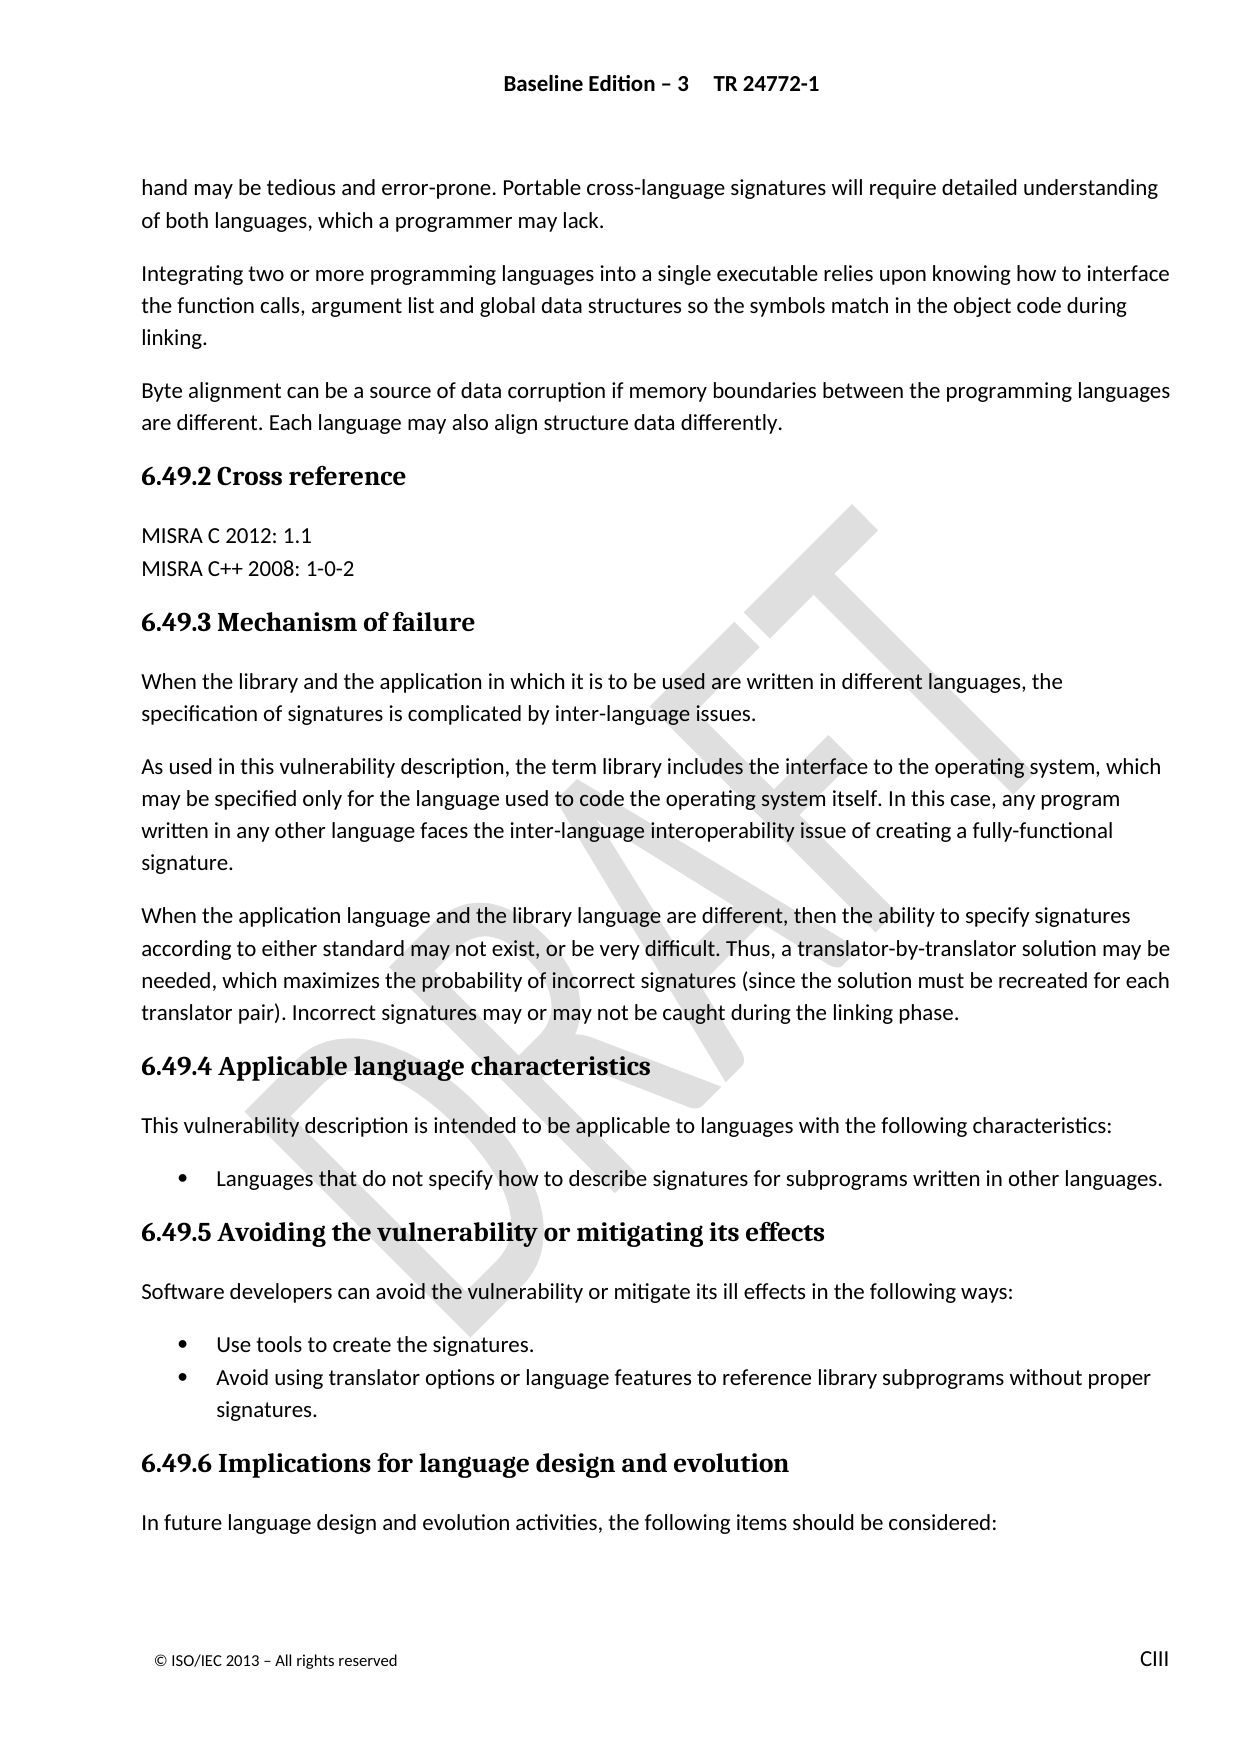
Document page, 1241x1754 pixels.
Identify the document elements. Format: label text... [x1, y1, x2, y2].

subtitle 6.49.2 Cross reference [141, 461, 1182, 492]
text When the library and the application in which it is to be used are written in different languages, the specification of signatures is complicated by inter-language issues. [141, 667, 1182, 727]
text Byte alignment can be a source of data corruption if memory boundaries between the programming languages are different. Each language may also align structure data differently. [141, 376, 1182, 436]
text Software developers can avoid the vulnerability or mitigate its ill effects in the following ways: [141, 1277, 1182, 1305]
text When the application language and the library language are different, then the ability to specify signatures according to either standard may not exist, or be very difficult. Thus, a translator-by-translator solution may be needed, which maximizes the probability of incorrect signatures (since the solution must be recreated for each translator pair). Incorrect signatures may or may not be caught during the linking phase. [141, 902, 1182, 1026]
subtitle 6.49.3 Mechanism of failure [141, 607, 1182, 638]
text In future language design and evolution activities, the following items should be considered: [141, 1508, 1182, 1536]
list Use tools to create the signatures. [178, 1330, 1182, 1358]
text This vulnerability description is intended to be applicable to languages with the following characteristics: [141, 1111, 1182, 1139]
text As used in this vulnerability description, the term library includes the interface to the operating system, which may be specified only for the language used to code the operating system itself. In this case, any program written in any other language faces the inter-language interoperability issue of creating a fully-functional signature. [141, 752, 1182, 877]
subtitle 6.49.4 Applicable language characteristics [141, 1051, 1182, 1082]
subtitle 6.49.5 Avoiding the vulnerability or mitigating its effects [141, 1217, 1182, 1248]
text MISRA C++ 2008: 1-0-2 [141, 554, 1182, 582]
text Integrating two or more programming languages into a single executable relies upon knowing how to interface the function calls, argument list and global data structures so the symbols match in the object code during linking. [141, 259, 1182, 351]
text MISRA C 2012: 1.1 [141, 521, 1182, 549]
list Avoid using translator options or language features to reference library subprograms without proper signatures. [178, 1363, 1182, 1423]
subtitle 6.49.6 Implications for language design and evolution [141, 1448, 1182, 1479]
list Languages that do not specify how to describe signatures for subprograms written in other languages. [178, 1164, 1182, 1192]
